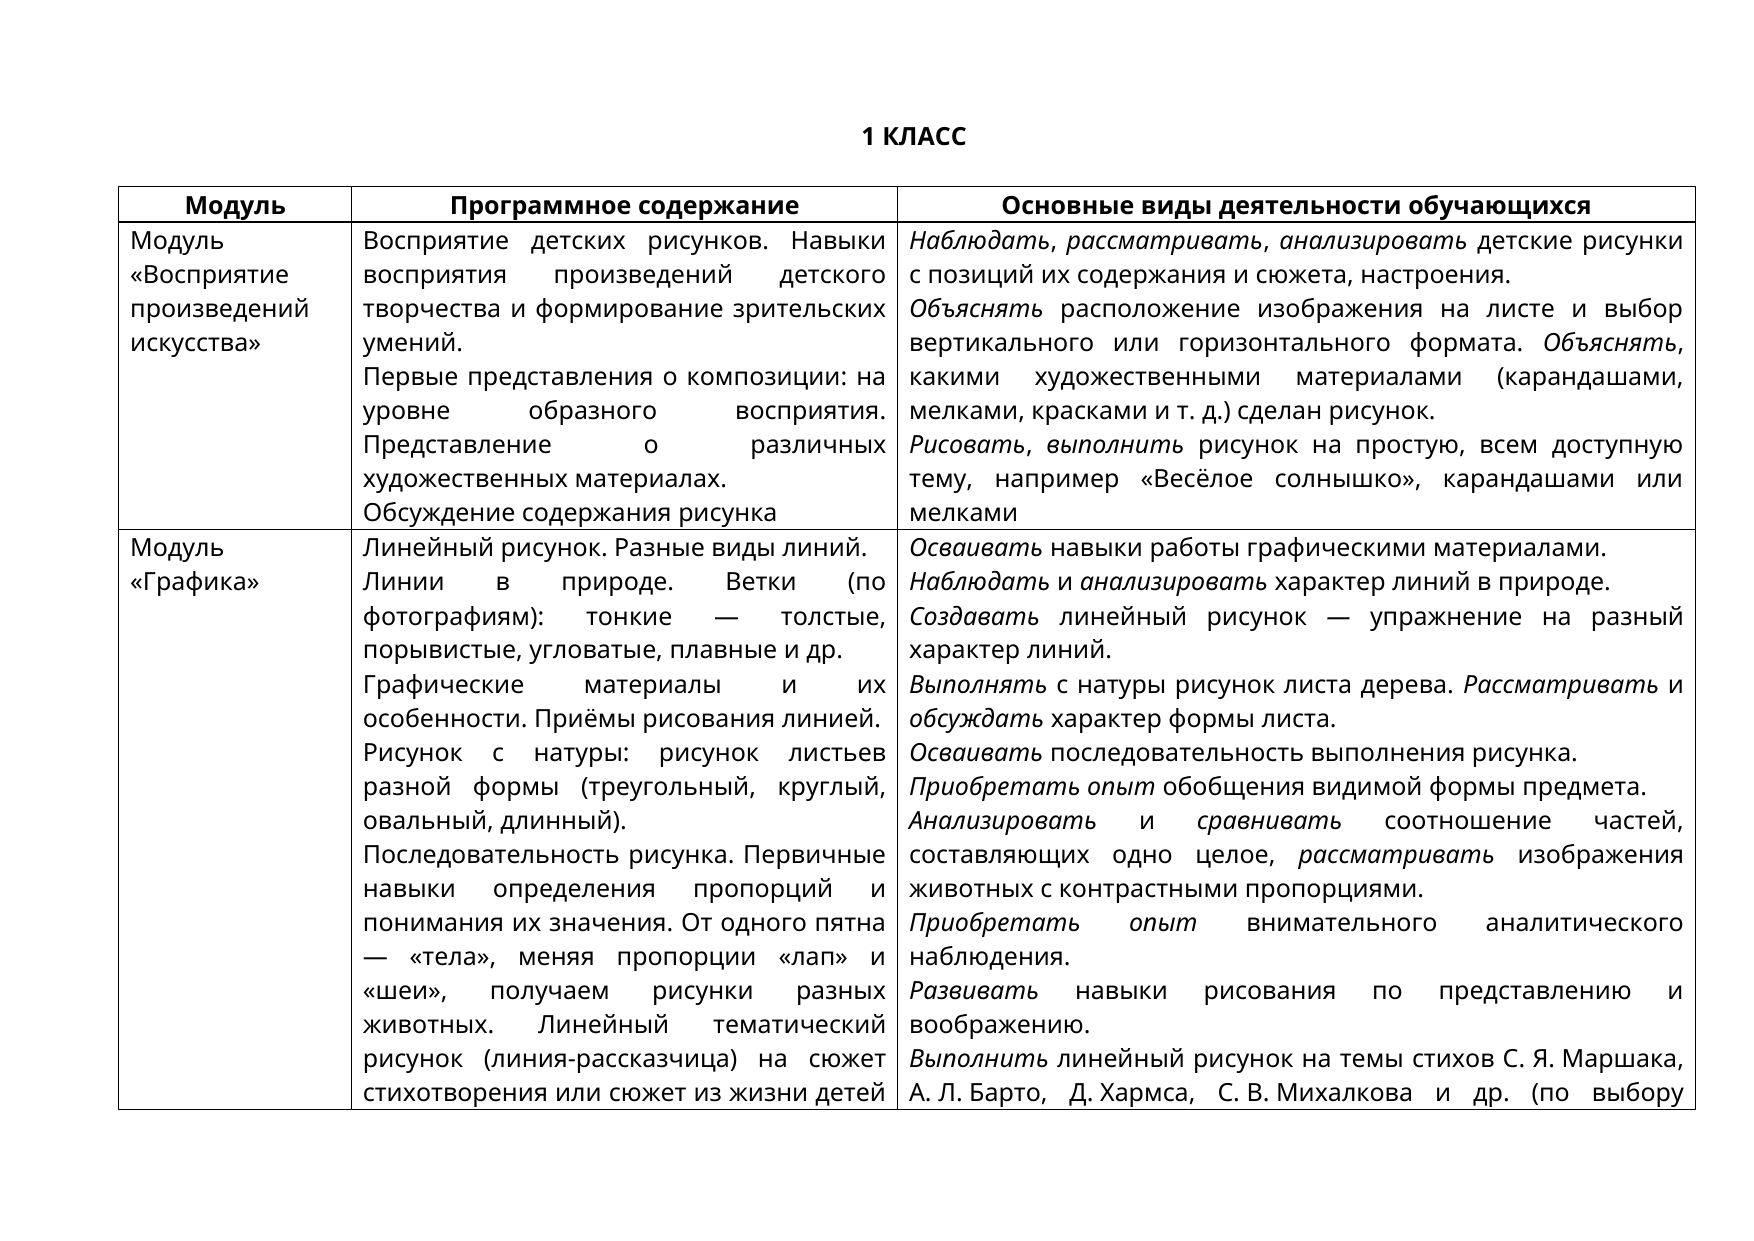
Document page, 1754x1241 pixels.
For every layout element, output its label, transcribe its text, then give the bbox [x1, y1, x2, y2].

table_cell Модуль «Восприятие произведений искусства» [119, 223, 351, 529]
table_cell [352, 530, 897, 1109]
table_header Программное содержание [352, 187, 897, 221]
table_cell Наблюдать, рассматривать, анализировать детские рисунки с позиций их содержания и сюжета, настроения. Объяснять расположение изображения на листе и выбор вертикального или горизонтального формата. Объяснять, какими художественными материалами (карандашами, мелками, красками и т. д.) сделан рисунок. Рисовать, выполнить рисунок на простую, всем доступную тему, например «Весёлое солнышко», карандашами или мелками [898, 223, 1695, 529]
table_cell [898, 530, 1695, 1109]
table_header Модуль [119, 187, 351, 221]
table_cell Модуль «Графика» [119, 530, 351, 1109]
table_header Основные виды деятельности обучающихся [898, 187, 1695, 221]
table_cell Восприятие детских рисунков. Навыки восприятия произведений детского творчества и формирование зрительских умений. Первые представления о композиции: на уровне образного восприятия. Представление о различных художественных материалах. Обсуждение содержания рисунка [352, 223, 897, 529]
subtitle 1 КЛАСС [118, 118, 1636, 152]
